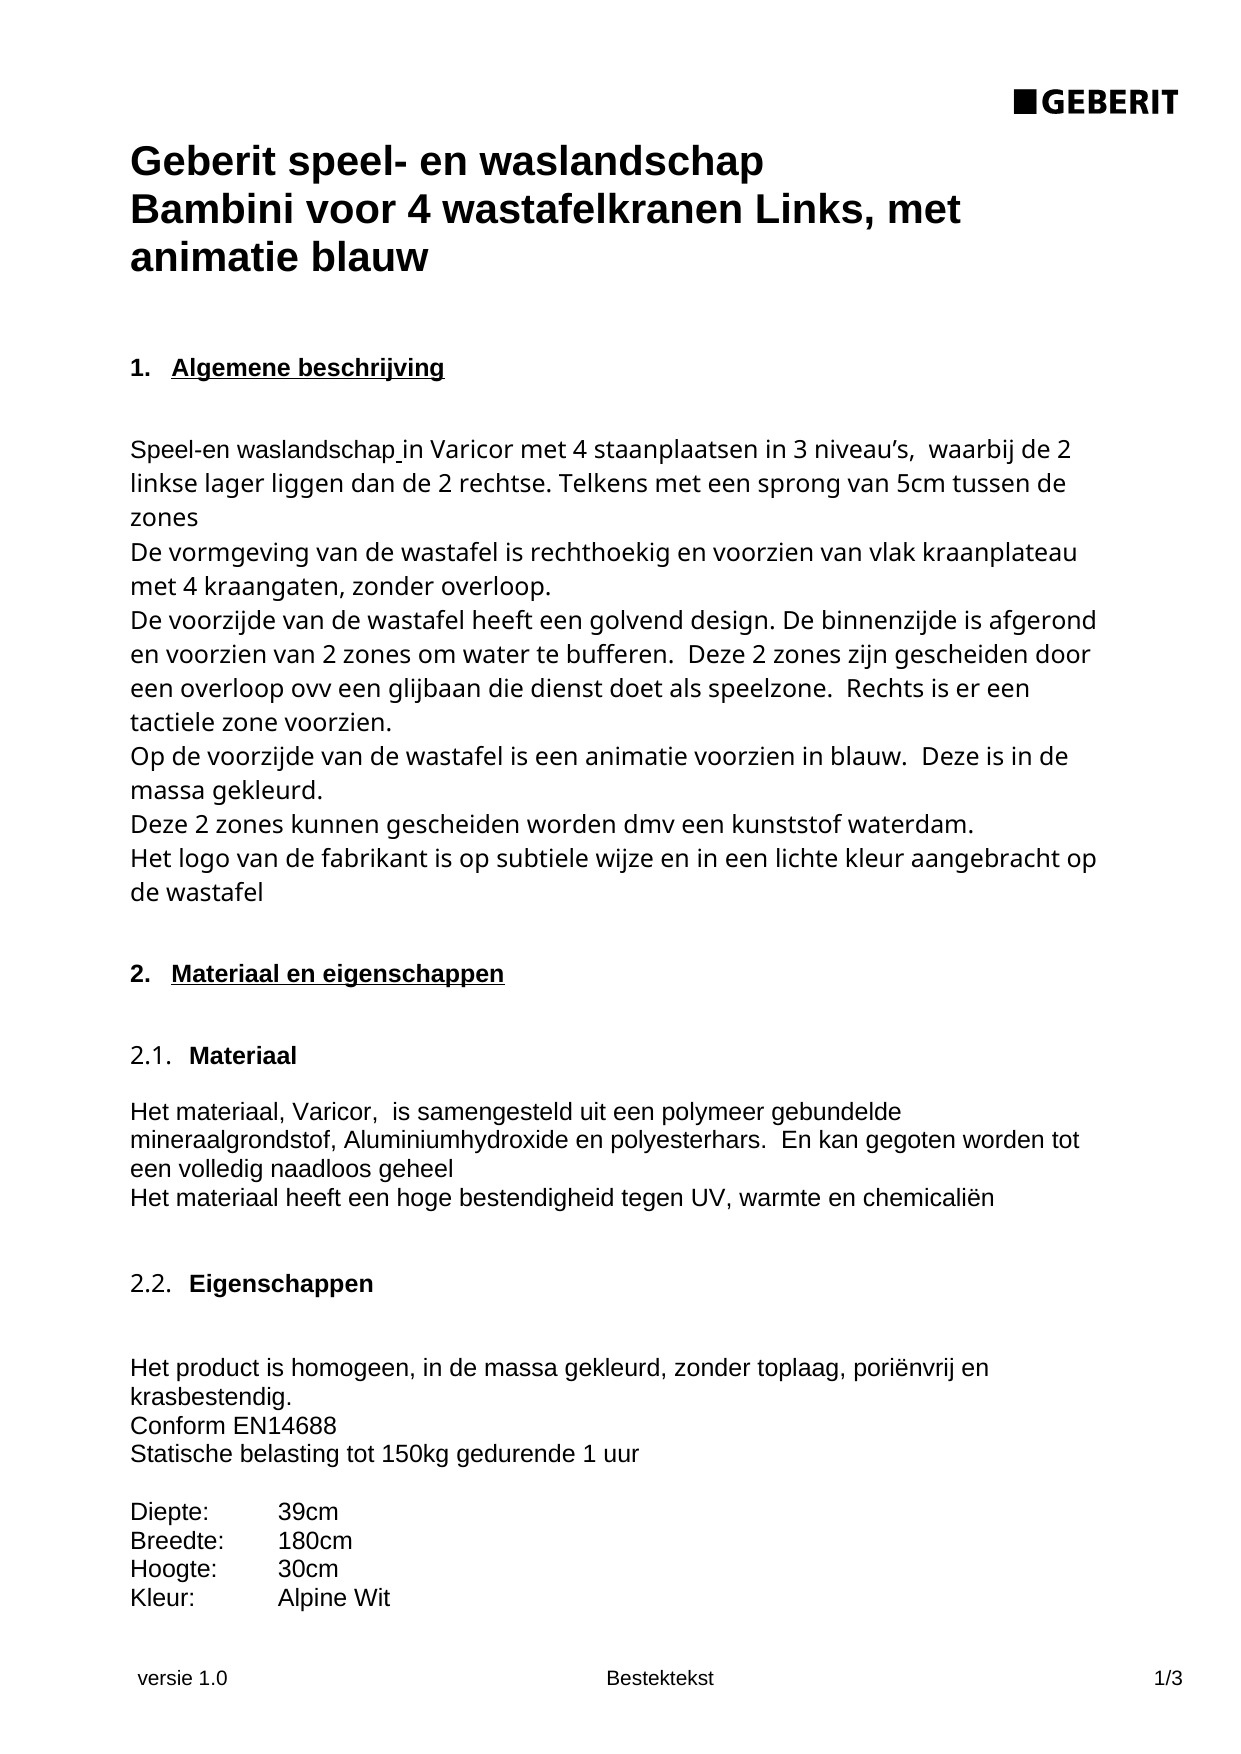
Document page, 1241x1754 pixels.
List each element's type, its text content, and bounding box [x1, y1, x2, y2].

text Breedte: 180cm [130, 1526, 1110, 1554]
subtitle Materiaal [130, 1038, 1110, 1072]
subtitle Speel-en waslandschap in Varicor met 4 staanplaatsen in 3 niveau’s, waarbij de 2 linkse lager liggen dan de 2 rechtse. Telkens met een sprong van 5cm tussen de zones De vormgeving van de wastafel is rechthoekig en voorzien van vlak kraanplateau met 4 kraangaten, zonder overloop. De voorzijde van de wastafel heeft een golvend design. De binnenzijde is afgerond en voorzien van 2 zones om water te bufferen. Deze 2 zones zijn gescheiden door een overloop ovv een glijbaan die dienst doet als speelzone. Rechts is er een tactiele zone voorzien. Op de voorzijde van de wastafel is een animatie voorzien in blauw. Deze is in de massa gekleurd. Deze 2 zones kunnen gescheiden worden dmv een kunststof waterdam. Het logo van de fabrikant is op subtiele wijze en in een lichte kleur aangebracht op de wastafel [130, 432, 1110, 909]
text Conform EN14688 [130, 1411, 1110, 1439]
text Statische belasting tot 150kg gedurende 1 uur [130, 1439, 1110, 1468]
subtitle Materiaal en eigenschappen [130, 959, 1110, 988]
text Hoogte: 30cm [130, 1554, 1110, 1583]
text Het materiaal heeft een hoge bestendigheid tegen UV, warmte en chemicaliën [130, 1183, 1110, 1212]
subtitle Eigenschappen [130, 1265, 1110, 1299]
picture [1013, 88, 1179, 115]
subtitle Algemene beschrijving [130, 353, 1110, 382]
text Kleur: Alpine Wit [130, 1583, 1110, 1612]
text Diepte: 39cm [130, 1497, 1110, 1526]
text Het materiaal, Varicor, is samengesteld uit een polymeer gebundelde mineraalgrondstof, Aluminiumhydroxide en polyesterhars. En kan gegoten worden tot een volledig naadloos geheel [130, 1097, 1110, 1183]
text Het product is homogeen, in de massa gekleurd, zonder toplaag, poriënvrij en krasbestendig. [130, 1353, 1110, 1411]
